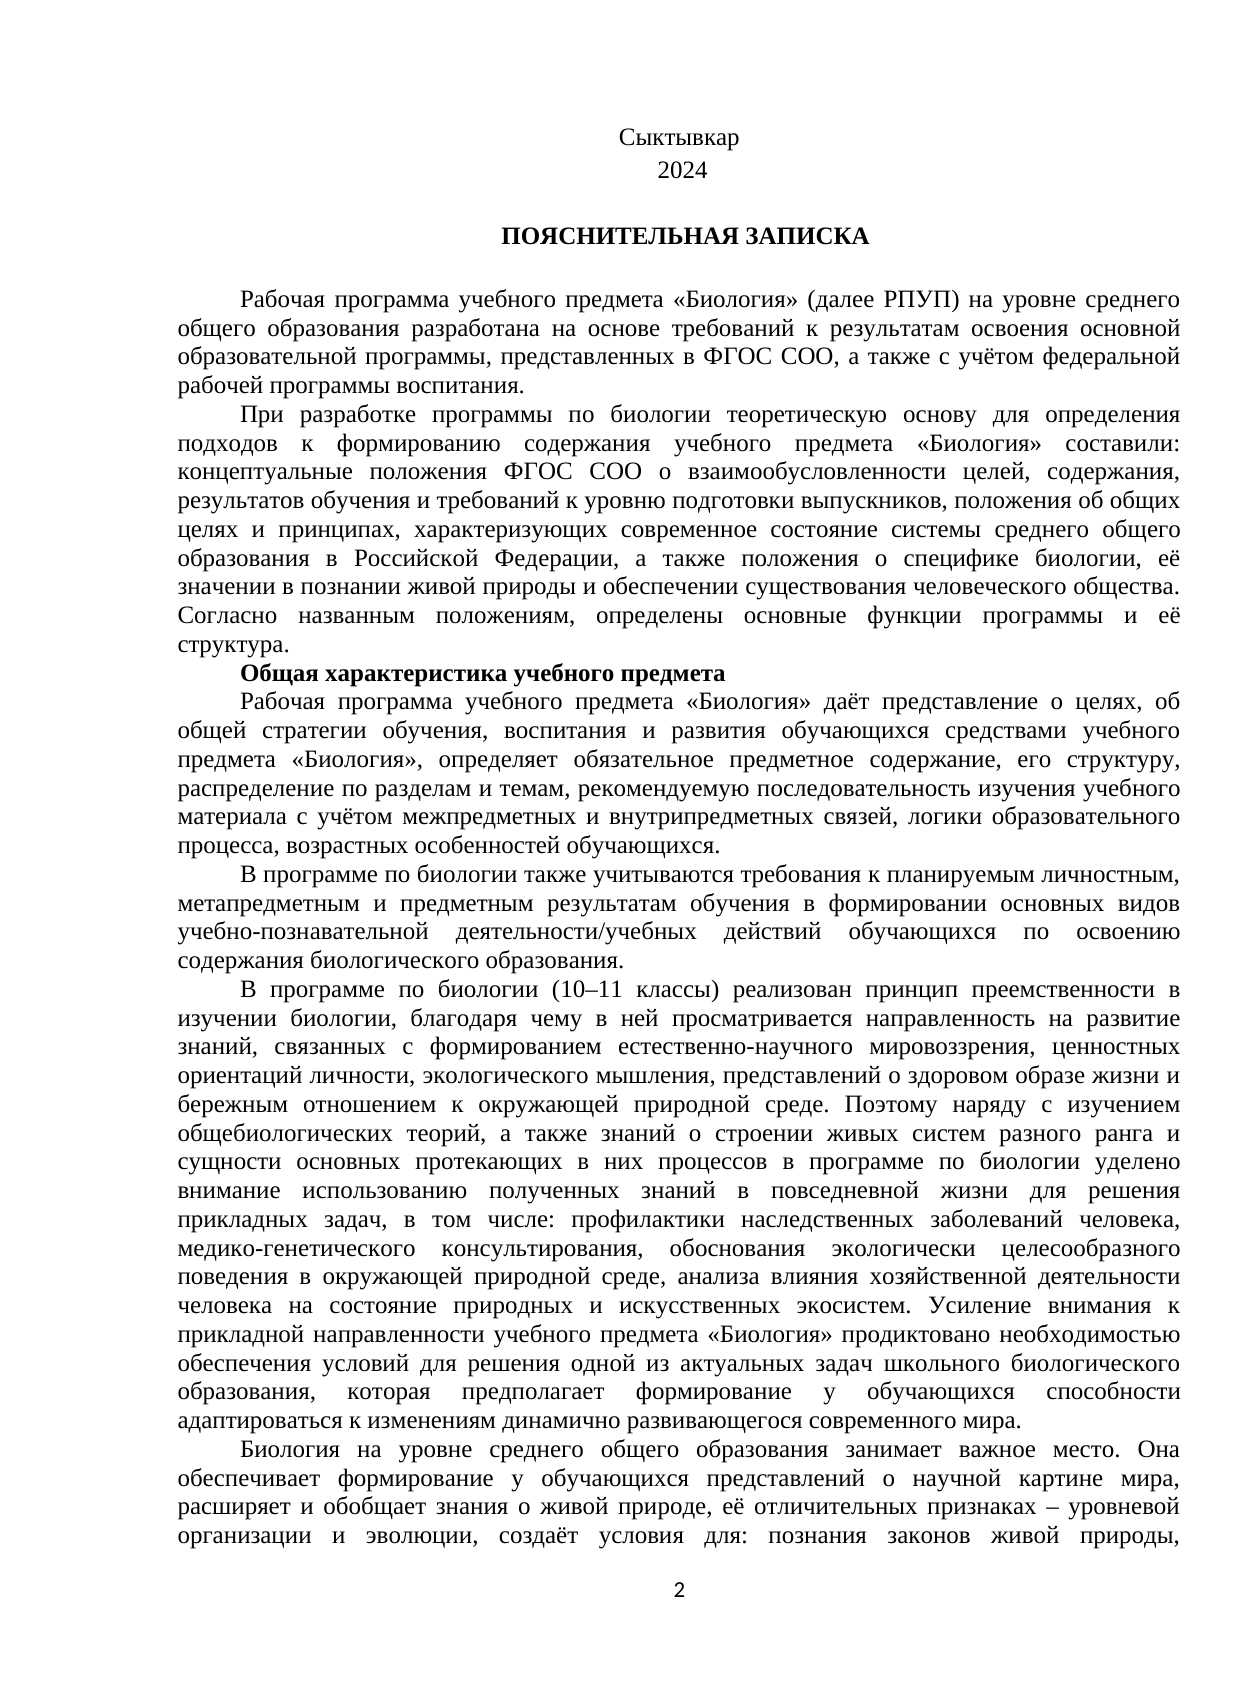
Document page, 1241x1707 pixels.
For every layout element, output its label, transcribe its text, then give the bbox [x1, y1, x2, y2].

text Общая характеристика учебного предмета [177, 658, 1181, 686]
text При разработке программы по биологии теоретическую основу для определения подходов к формированию содержания учебного предмета «Биология» составили: концептуальные положения ФГОС СОО о взаимообусловленности целей, содержания, результатов обучения и требований к уровню подготовки выпускников, положения об общих целях и принципах, характеризующих современное состояние системы среднего общего образования в Российской Федерации, а также положения о специфике биологии, её значении в познании живой природы и обеспечении существования человеческого общества. Согласно названным положениям, определены основные функции программы и её структура. [177, 399, 1181, 658]
text В программе по биологии также учитываются требования к планируемым личностным, метапредметным и предметным результатам обучения в формировании основных видов учебно-познавательной деятельности/учебных действий обучающихся по освоению содержания биологического образования. [177, 859, 1181, 974]
text 2024 [177, 155, 1181, 183]
text Рабочая программа учебного предмета «Биология» даёт представление о целях, об общей стратегии обучения, воспитания и развития обучающихся средствами учебного предмета «Биология», определяет обязательное предметное содержание, его структуру, распределение по разделам и темам, рекомендуемую последовательность изучения учебного материала с учётом межпредметных и внутрипредметных связей, логики образовательного процесса, возрастных особенностей обучающихся. [177, 686, 1181, 859]
text Рабочая программа учебного предмета «Биология» (далее РПУП) на уровне среднего общего образования разработана на основе требований к результатам освоения основной образовательной программы, представленных в ФГОС СОО, а также с учётом федеральной рабочей программы воспитания. [177, 284, 1181, 399]
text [177, 1434, 1181, 1549]
text В программе по биологии (10–11 классы) реализован принцип преемственности в изучении биологии, благодаря чему в ней просматривается направленность на развитие знаний, связанных с формированием естественно-научного мировоззрения, ценностных ориентаций личности, экологического мышления, представлений о здоровом образе жизни и бережным отношением к окружающей природной среде. Поэтому наряду с изучением общебиологических теорий, а также знаний о строении живых систем разного ранга и сущности основных протекающих в них процессов в программе по биологии уделено внимание использованию полученных знаний в повседневной жизни для решения прикладных задач, в том числе: профилактики наследственных заболеваний человека, медико-генетического консультирования, обоснования экологически целесообразного поведения в окружающей природной среде, анализа влияния хозяйственной деятельности человека на состояние природных и искусственных экосистем. Усиление внимания к прикладной направленности учебного предмета «Биология» продиктовано необходимостью обеспечения условий для решения одной из актуальных задач школьного биологического образования, которая предполагает формирование у обучающихся способности адаптироваться к изменениям динамично развивающегося современного мира. [177, 974, 1181, 1434]
text Сыктывкар‌ [177, 122, 1181, 150]
text ПОЯСНИТЕЛЬНАЯ ЗАПИСКА [190, 221, 1181, 249]
